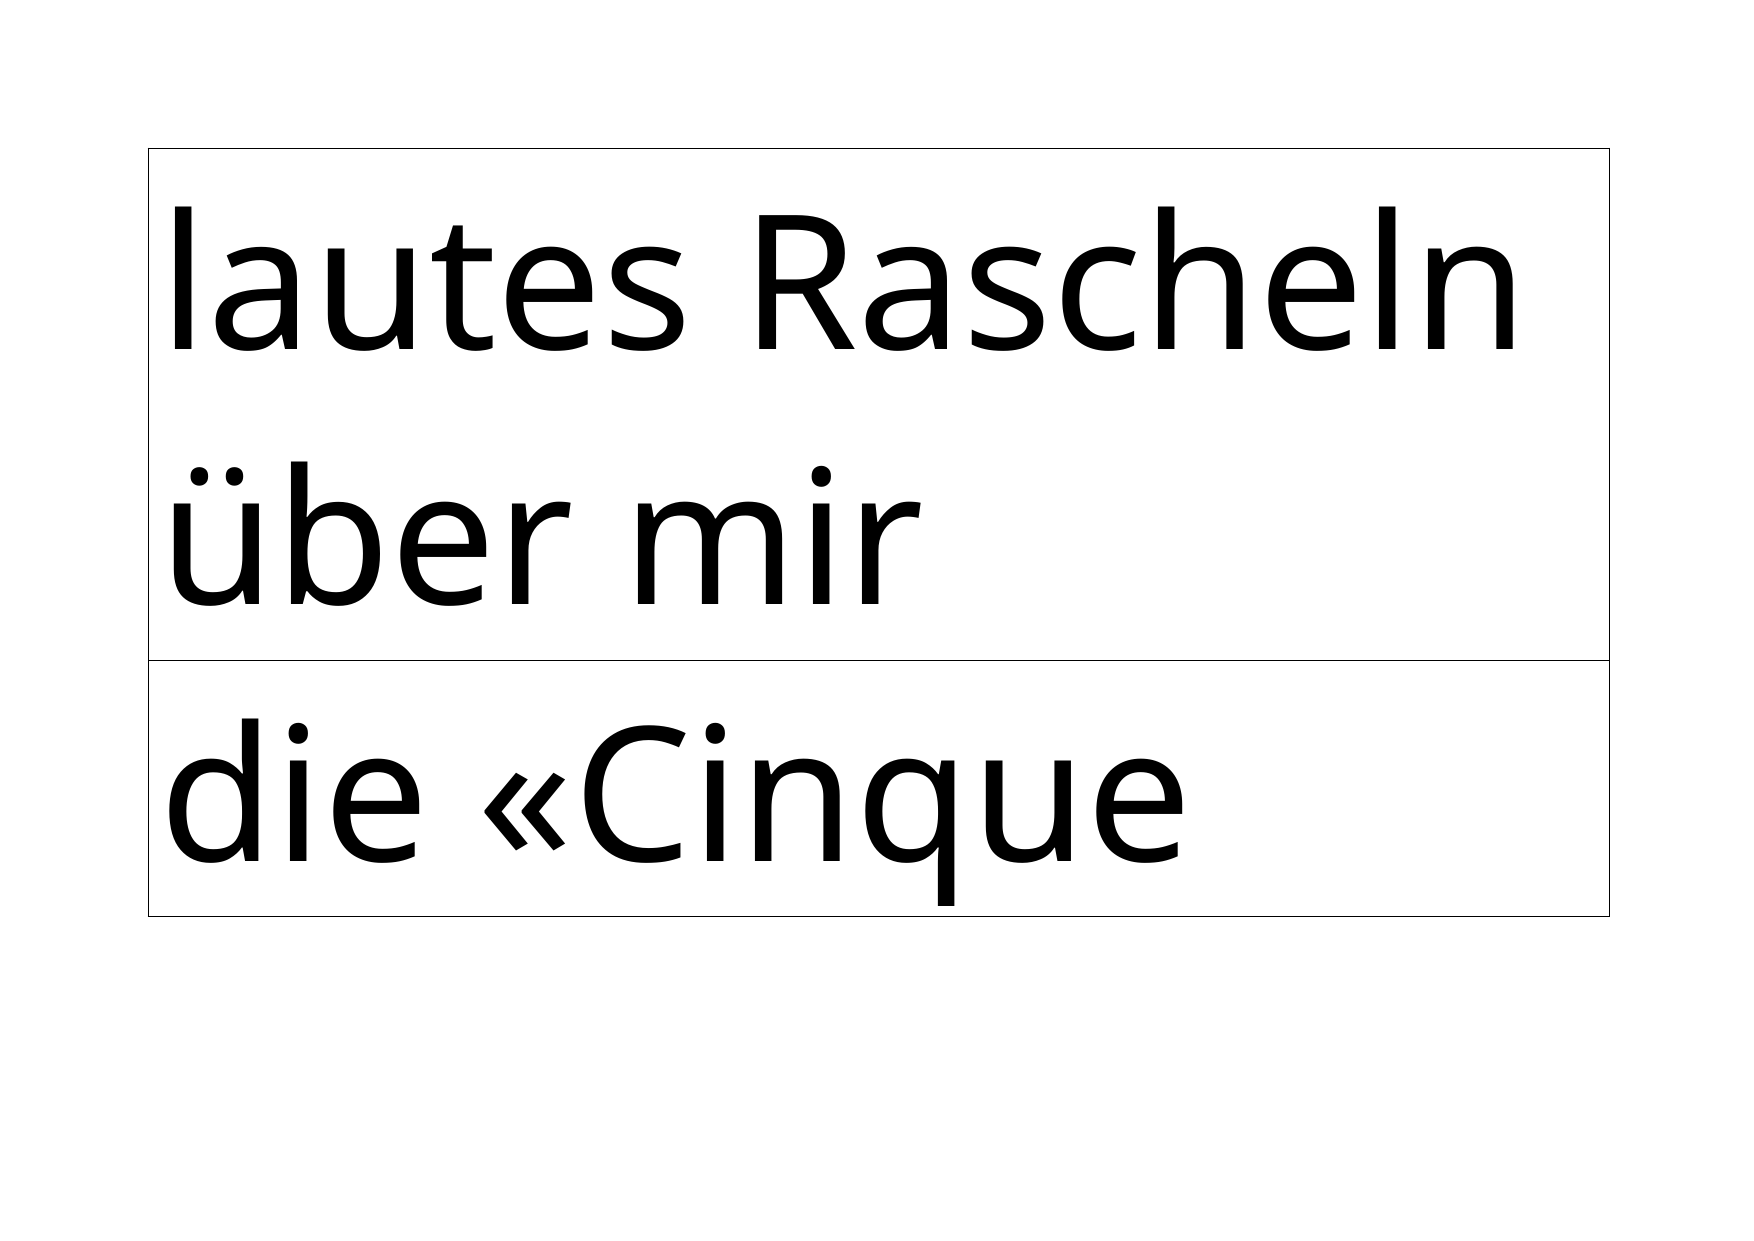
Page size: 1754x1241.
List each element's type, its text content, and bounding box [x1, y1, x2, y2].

table_cell lautes Rascheln über mir [149, 149, 1609, 659]
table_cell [149, 661, 1609, 916]
